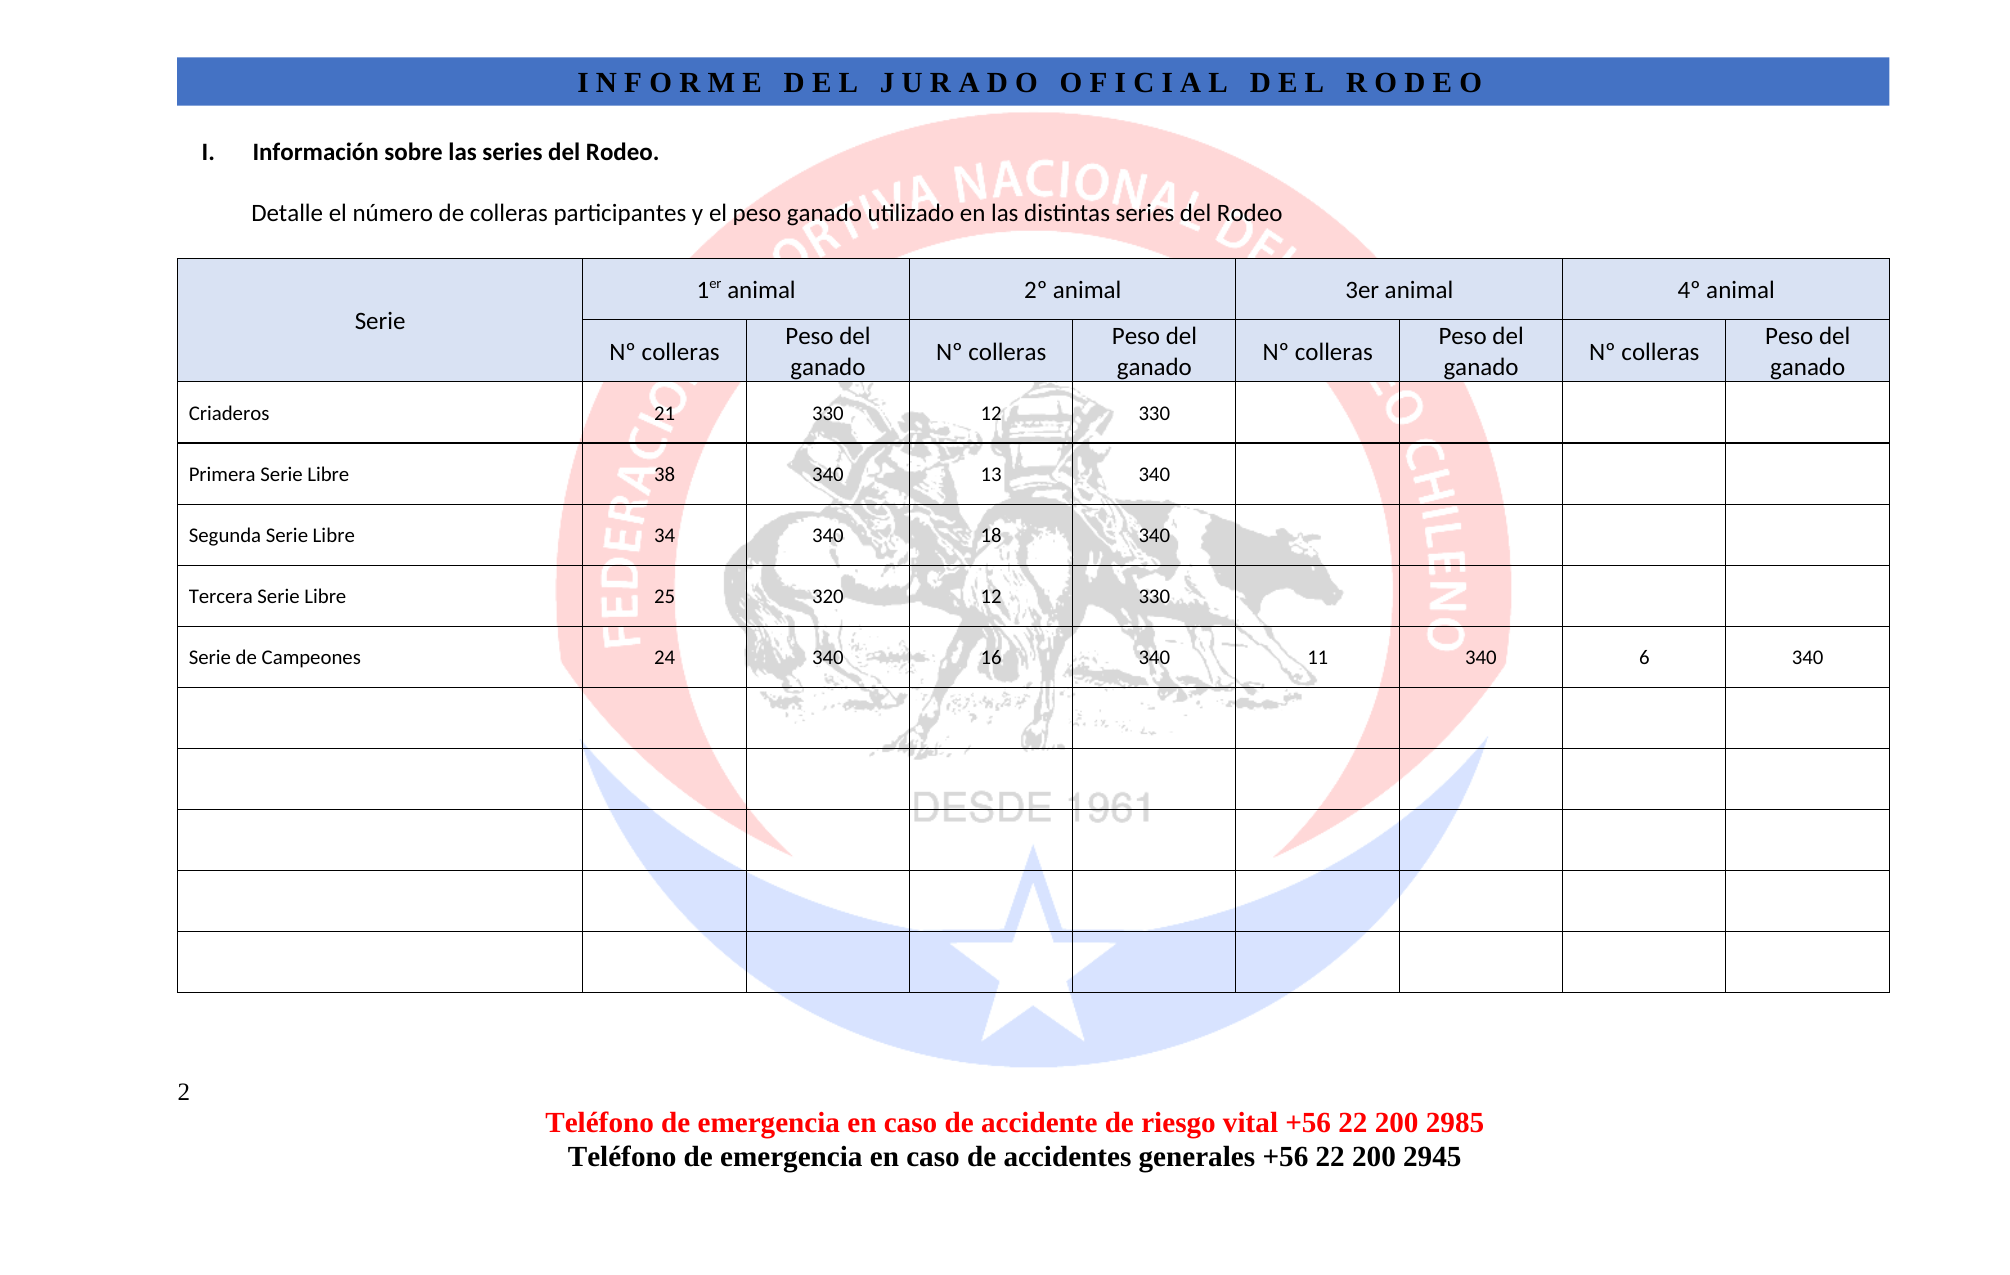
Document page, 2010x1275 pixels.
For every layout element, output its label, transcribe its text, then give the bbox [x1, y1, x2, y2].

table_cell [1563, 932, 1725, 992]
table_cell [583, 810, 746, 870]
list Información sobre las series del Rodeo. [215, 136, 1890, 167]
table_cell [1563, 810, 1725, 870]
table_cell [1726, 444, 1889, 503]
table_cell [910, 871, 1072, 931]
table_cell [1236, 505, 1399, 564]
table_cell [1726, 810, 1889, 870]
table_cell [910, 810, 1072, 870]
table_cell [1563, 444, 1725, 503]
table_cell [178, 871, 582, 931]
table_cell 18 [910, 505, 1072, 564]
table_cell Tercera Serie Libre [178, 566, 582, 626]
table_cell 330 [747, 382, 909, 442]
table_cell [910, 749, 1072, 809]
table_cell [1236, 444, 1399, 503]
table_cell Primera Serie Libre [178, 444, 582, 503]
table_header 1er animal [583, 259, 909, 319]
table_cell Segunda Serie Libre [178, 505, 582, 564]
table_cell [1726, 749, 1889, 809]
table_cell [1563, 749, 1725, 809]
table_cell [1726, 932, 1889, 992]
table_cell 340 [1073, 505, 1235, 564]
table_cell 34 [583, 505, 746, 564]
table_cell [1073, 810, 1235, 870]
table_cell 340 [1073, 444, 1235, 503]
table_cell [1236, 566, 1399, 626]
table_cell [1236, 688, 1399, 748]
table_cell [747, 810, 909, 870]
table_cell [178, 810, 582, 870]
table_cell 320 [747, 566, 909, 626]
table_cell [1400, 444, 1562, 503]
table_cell [1073, 749, 1235, 809]
table_cell 340 [1073, 627, 1235, 687]
table_cell 24 [583, 627, 746, 687]
table_cell [1236, 871, 1399, 931]
table_cell [1563, 688, 1725, 748]
table_cell 16 [910, 627, 1072, 687]
table_cell 25 [583, 566, 746, 626]
table_cell [1236, 749, 1399, 809]
table_cell [747, 749, 909, 809]
table_cell 340 [747, 627, 909, 687]
table_cell [1563, 505, 1725, 564]
table_cell [1400, 749, 1562, 809]
table_cell [1236, 810, 1399, 870]
table_cell [1726, 688, 1889, 748]
table_cell [583, 688, 746, 748]
table_cell Nº colleras [583, 320, 746, 381]
table_cell [747, 688, 909, 748]
table_cell [178, 688, 582, 748]
table_cell [1400, 382, 1562, 442]
table_cell [747, 932, 909, 992]
table_cell [1400, 566, 1562, 626]
table_cell 21 [583, 382, 746, 442]
table_cell [1726, 382, 1889, 442]
table_cell Peso del ganado [747, 320, 909, 381]
table_cell 340 [747, 505, 909, 564]
table_cell [583, 749, 746, 809]
table_cell Peso del ganado [1726, 320, 1889, 381]
table_cell 330 [1073, 566, 1235, 626]
table_cell [1400, 505, 1562, 564]
table_cell [1073, 688, 1235, 748]
table_cell [910, 932, 1072, 992]
table_cell Peso del ganado [1400, 320, 1562, 381]
table_header 3er animal [1236, 259, 1562, 319]
table_cell [1563, 566, 1725, 626]
table_cell 13 [910, 444, 1072, 503]
table_cell [1236, 382, 1399, 442]
table_cell 38 [583, 444, 746, 503]
table_cell [1400, 810, 1562, 870]
table_cell Nº colleras [910, 320, 1072, 381]
table_cell 340 [1726, 627, 1889, 687]
table_cell [1236, 932, 1399, 992]
table_cell 12 [910, 382, 1072, 442]
table_header 2º animal [910, 259, 1235, 319]
table_cell [1563, 382, 1725, 442]
table_cell [747, 871, 909, 931]
table_cell 11 [1236, 627, 1399, 687]
table_cell [1073, 871, 1235, 931]
table_cell 330 [1073, 382, 1235, 442]
table_header 4º animal [1563, 259, 1889, 319]
table_cell Serie de Campeones [178, 627, 582, 687]
table_cell [1563, 871, 1725, 931]
table_cell [1400, 688, 1562, 748]
table_cell [583, 871, 746, 931]
table_cell Criaderos [178, 382, 582, 442]
table_cell [1726, 871, 1889, 931]
table_cell 12 [910, 566, 1072, 626]
table_cell [1073, 932, 1235, 992]
table_cell [583, 932, 746, 992]
table_cell [1400, 932, 1562, 992]
table_cell 340 [1400, 627, 1562, 687]
table_cell [178, 749, 582, 809]
table_cell [1726, 505, 1889, 564]
table_cell Nº colleras [1236, 320, 1399, 381]
table_cell [1726, 566, 1889, 626]
table_header Serie [178, 259, 582, 381]
table_cell [178, 932, 582, 992]
table_cell 340 [747, 444, 909, 503]
table_cell 6 [1563, 627, 1725, 687]
table_cell [910, 688, 1072, 748]
table_cell Peso del ganado [1073, 320, 1235, 381]
table_cell Nº colleras [1563, 320, 1725, 381]
table_cell [1400, 871, 1562, 931]
text Detalle el número de colleras participantes y el peso ganado utilizado en las distintas series del Rodeo [177, 197, 1890, 228]
